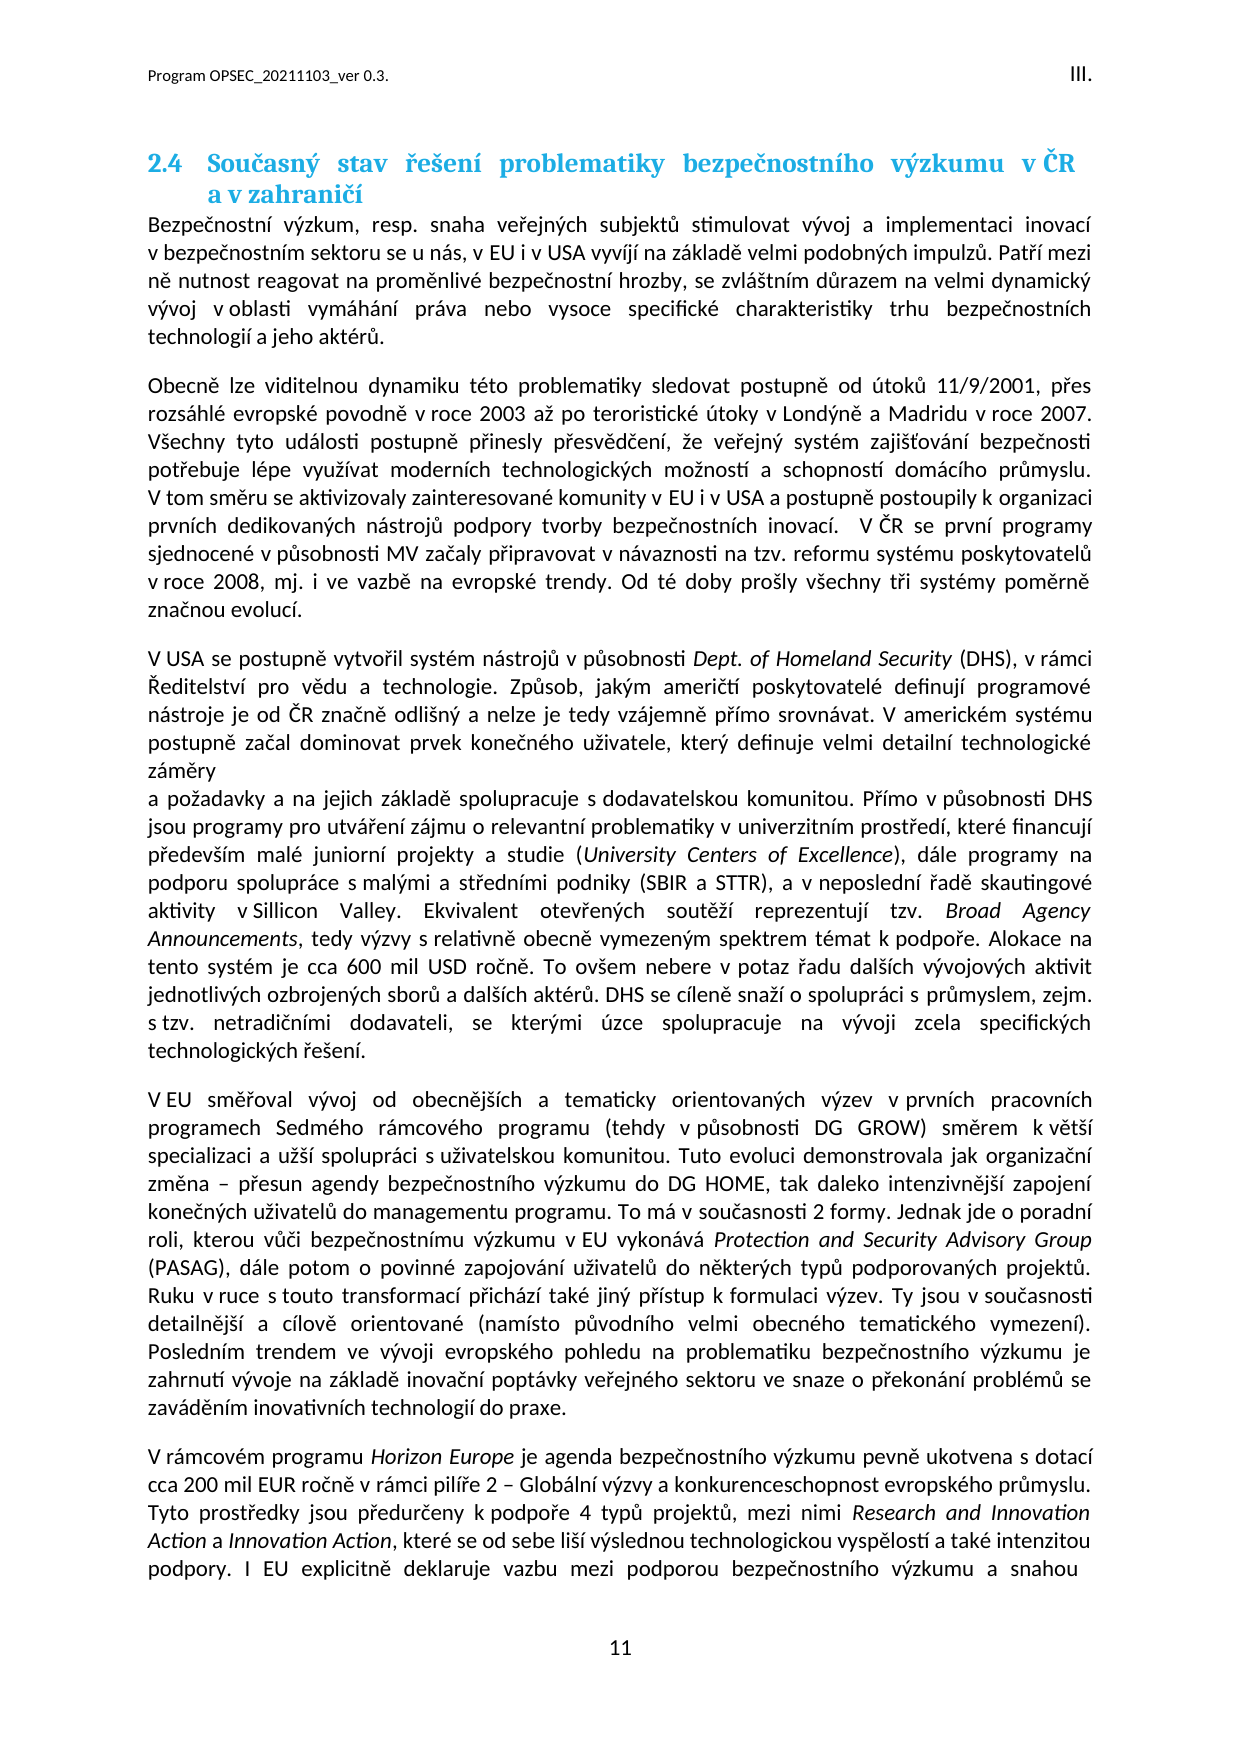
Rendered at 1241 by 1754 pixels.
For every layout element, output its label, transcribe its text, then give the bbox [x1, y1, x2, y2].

text Obecně lze viditelnou dynamiku této problematiky sledovat postupně od útoků 11/9/2001, přes rozsáhlé evropské povodně v roce 2003 až po teroristické útoky v Londýně a Madridu v roce 2007. Všechny tyto události postupně přinesly přesvědčení, že veřejný systém zajišťování bezpečnosti potřebuje lépe využívat moderních technologických možností a schopností domácího průmyslu. V tom směru se aktivizovaly zainteresované komunity v EU i v USA a postupně postoupily k organizaci prvních dedikovaných nástrojů podpory tvorby bezpečnostních inovací. V ČR se první programy sjednocené v působnosti MV začaly připravovat v návaznosti na tzv. reformu systému poskytovatelů v roce 2008, mj. i ve vazbě na evropské trendy. Od té doby prošly všechny tři systémy poměrně značnou evolucí. [148, 371, 1093, 623]
subtitle Současný stav řešení problematiky bezpečnostního výzkumu v ČR a v zahraničí [148, 148, 1093, 210]
text V EU směřoval vývoj od obecnějších a tematicky orientovaných výzev v prvních pracovních programech Sedmého rámcového programu (tehdy v působnosti DG GROW) směrem k větší specializaci a užší spolupráci s uživatelskou komunitou. Tuto evoluci demonstrovala jak organizační změna – přesun agendy bezpečnostního výzkumu do DG HOME, tak daleko intenzivnější zapojení konečných uživatelů do managementu programu. To má v současnosti 2 formy. Jednak jde o poradní roli, kterou vůči bezpečnostnímu výzkumu v EU vykonává Protection and Security Advisory Group (PASAG), dále potom o povinné zapojování uživatelů do některých typů podporovaných projektů. Ruku v ruce s touto transformací přichází také jiný přístup k formulaci výzev. Ty jsou v současnosti detailnější a cílově orientované (namísto původního velmi obecného tematického vymezení). Posledním trendem ve vývoji evropského pohledu na problematiku bezpečnostního výzkumu je zahrnutí vývoje na základě inovační poptávky veřejného sektoru ve snaze o překonání problémů se zaváděním inovativních technologií do praxe. [148, 1085, 1093, 1421]
text Bezpečnostní výzkum, resp. snaha veřejných subjektů stimulovat vývoj a implementaci inovací v bezpečnostním sektoru se u nás, v EU i v USA vyvíjí na základě velmi podobných impulzů. Patří mezi ně nutnost reagovat na proměnlivé bezpečnostní hrozby, se zvláštním důrazem na velmi dynamický vývoj v oblasti vymáhání práva nebo vysoce specifické charakteristiky trhu bezpečnostních technologií a jeho aktérů. [148, 210, 1093, 350]
text V USA se postupně vytvořil systém nástrojů v působnosti Dept. of Homeland Security (DHS), v rámci Ředitelství pro vědu a technologie. Způsob, jakým američtí poskytovatelé definují programové nástroje je od ČR značně odlišný a nelze je tedy vzájemně přímo srovnávat. V americkém systému postupně začal dominovat prvek konečného uživatele, který definuje velmi detailní technologické záměry a požadavky a na jejich základě spolupracuje s dodavatelskou komunitou. Přímo v působnosti DHS jsou programy pro utváření zájmu o relevantní problematiky v univerzitním prostředí, které financují především malé juniorní projekty a studie (University Centers of Excellence), dále programy na podporu spolupráce s malými a středními podniky (SBIR a STTR), a v neposlední řadě skautingové aktivity v Sillicon Valley. Ekvivalent otevřených soutěží reprezentují tzv. Broad Agency Announcements, tedy výzvy s relativně obecně vymezeným spektrem témat k podpoře. Alokace na tento systém je cca 600 mil USD ročně. To ovšem nebere v potaz řadu dalších vývojových aktivit jednotlivých ozbrojených sborů a dalších aktérů. DHS se cíleně snaží o spolupráci s průmyslem, zejm. s tzv. netradičními dodavateli, se kterými úzce spolupracuje na vývoji zcela specifických technologických řešení. [148, 644, 1093, 1064]
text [148, 1442, 1093, 1582]
